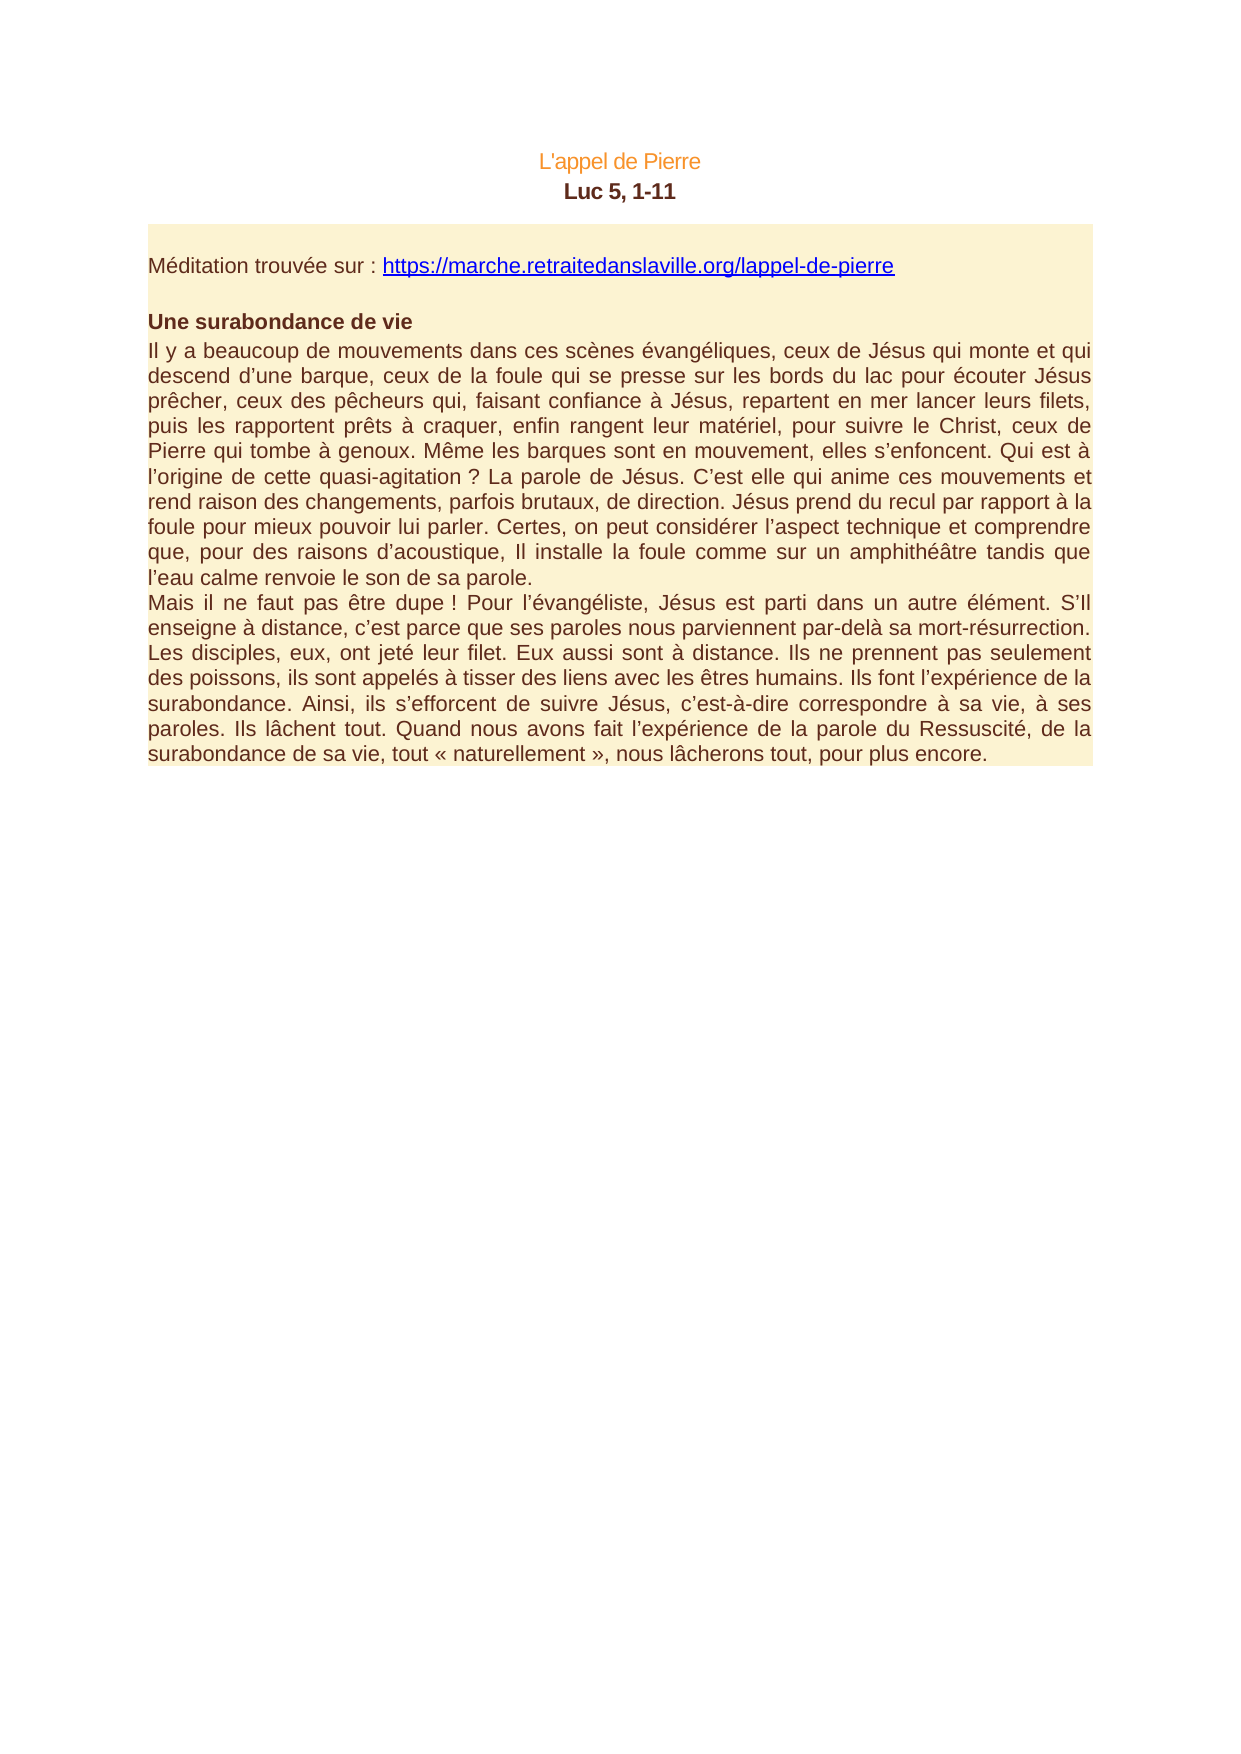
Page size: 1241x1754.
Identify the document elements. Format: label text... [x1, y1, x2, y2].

text Méditation trouvée sur : https://marche.retraitedanslaville.org/lappel-de-pierre [148, 253, 1093, 278]
text Mais il ne faut pas être dupe ! Pour l’évangéliste, Jésus est parti dans un autre élément. S’Il enseigne à distance, c’est parce que ses paroles nous parviennent par-delà sa mort-résurrection. Les disciples, eux, ont jeté leur filet. Eux aussi sont à distance. Ils ne prennent pas seulement des poissons, ils sont appelés à tisser des liens avec les êtres humains. Ils font l’expérience de la surabondance. Ainsi, ils s’efforcent de suivre Jésus, c’est-à-dire correspondre à sa vie, à ses paroles. Ils lâchent tout. Quand nous avons fait l’expérience de la parole du Ressuscité, de la surabondance de sa vie, tout « naturellement », nous lâcherons tout, pour plus encore. [148, 590, 1093, 766]
subtitle Luc 5, 1-11 [148, 178, 1093, 204]
text Une surabondance de vie [148, 309, 1093, 334]
text Il y a beaucoup de mouvements dans ces scènes évangéliques, ceux de Jésus qui monte et qui descend d’une barque, ceux de la foule qui se presse sur les bords du lac pour écouter Jésus prêcher, ceux des pêcheurs qui, faisant confiance à Jésus, repartent en mer lancer leurs filets, puis les rapportent prêts à craquer, enfin rangent leur matériel, pour suivre le Christ, ceux de Pierre qui tombe à genoux. Même les barques sont en mouvement, elles s’enfoncent. Qui est à l’origine de cette quasi-agitation ? La parole de Jésus. C’est elle qui anime ces mouvements et rend raison des changements, parfois brutaux, de direction. Jésus prend du recul par rapport à la foule pour mieux pouvoir lui parler. Certes, on peut considérer l’aspect technique et comprendre que, pour des raisons d’acoustique, Il installe la foule comme sur un amphithéâtre tandis que l’eau calme renvoie le son de sa parole. [148, 338, 1093, 590]
subtitle L'appel de Pierre [148, 148, 1093, 174]
